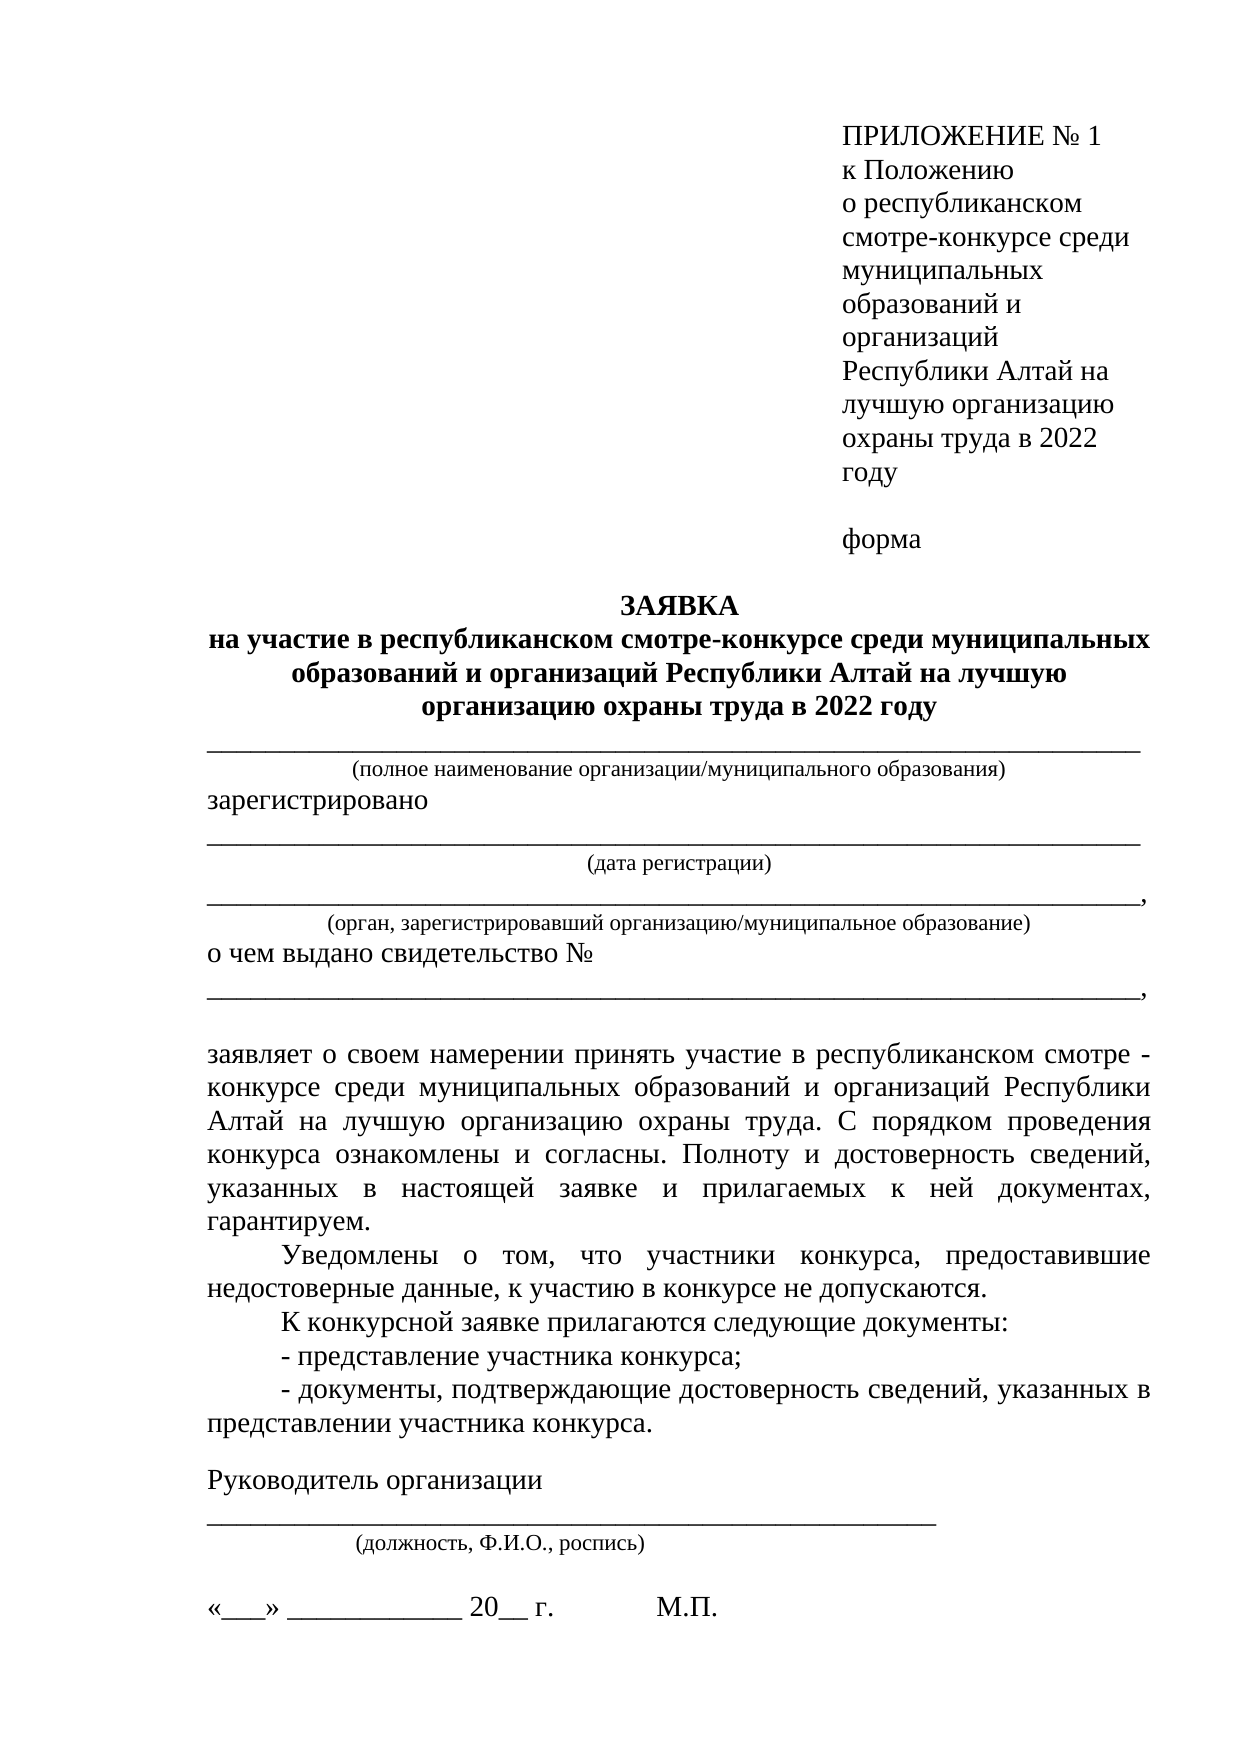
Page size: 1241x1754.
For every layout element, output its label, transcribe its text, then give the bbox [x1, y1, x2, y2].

text ЗАЯВКА [207, 588, 1152, 621]
text (должность, Ф.И.О., роспись) [207, 1529, 1152, 1555]
text о чем выдано свидетельство № ________________________________________________________________, [207, 935, 1152, 1002]
text форма [842, 521, 1152, 554]
text о республиканском смотре-конкурсе среди муниципальных образований и организаций Республики Алтай на лучшую организацию охраны труда в 2022 году [842, 185, 1152, 487]
text к Положению [842, 152, 1152, 185]
text ________________________________________________________________, [207, 875, 1152, 909]
text ПРИЛОЖЕНИЕ № 1 [842, 118, 1152, 152]
text Руководитель организации __________________________________________________ [207, 1462, 1152, 1529]
text (полное наименование организации/муниципального образования) [207, 756, 1152, 782]
text заявляет о своем намерении принять участие в республиканском смотре -конкурсе среди муниципальных образований и организаций Республики Алтай на лучшую организацию охраны труда. С порядком проведения конкурса ознакомлены и согласны. Полноту и достоверность сведений, указанных в настоящей заявке и прилагаемых к ней документах, гарантируем. [207, 1036, 1152, 1237]
text ________________________________________________________________ [207, 722, 1152, 756]
text на участие в республиканском смотре-конкурсе среди муниципальных образований и организаций Республики Алтай на лучшую организацию охраны труда в 2022 году [207, 621, 1152, 722]
text (дата регистрации) [207, 849, 1152, 875]
text - представление участника конкурса; [207, 1338, 1152, 1371]
text «___» ____________ 20__ г. М.П. [207, 1589, 1152, 1622]
text зарегистрировано ________________________________________________________________ [207, 782, 1152, 849]
text К конкурсной заявке прилагаются следующие документы: [207, 1304, 1152, 1338]
text Уведомлены о том, что участники конкурса, предоставившие недостоверные данные, к участию в конкурсе не допускаются. [207, 1237, 1152, 1304]
text - документы, подтверждающие достоверность сведений, указанных в представлении участника конкурса. [207, 1371, 1152, 1438]
text (орган, зарегистрировавший организацию/муниципальное образование) [207, 909, 1152, 935]
